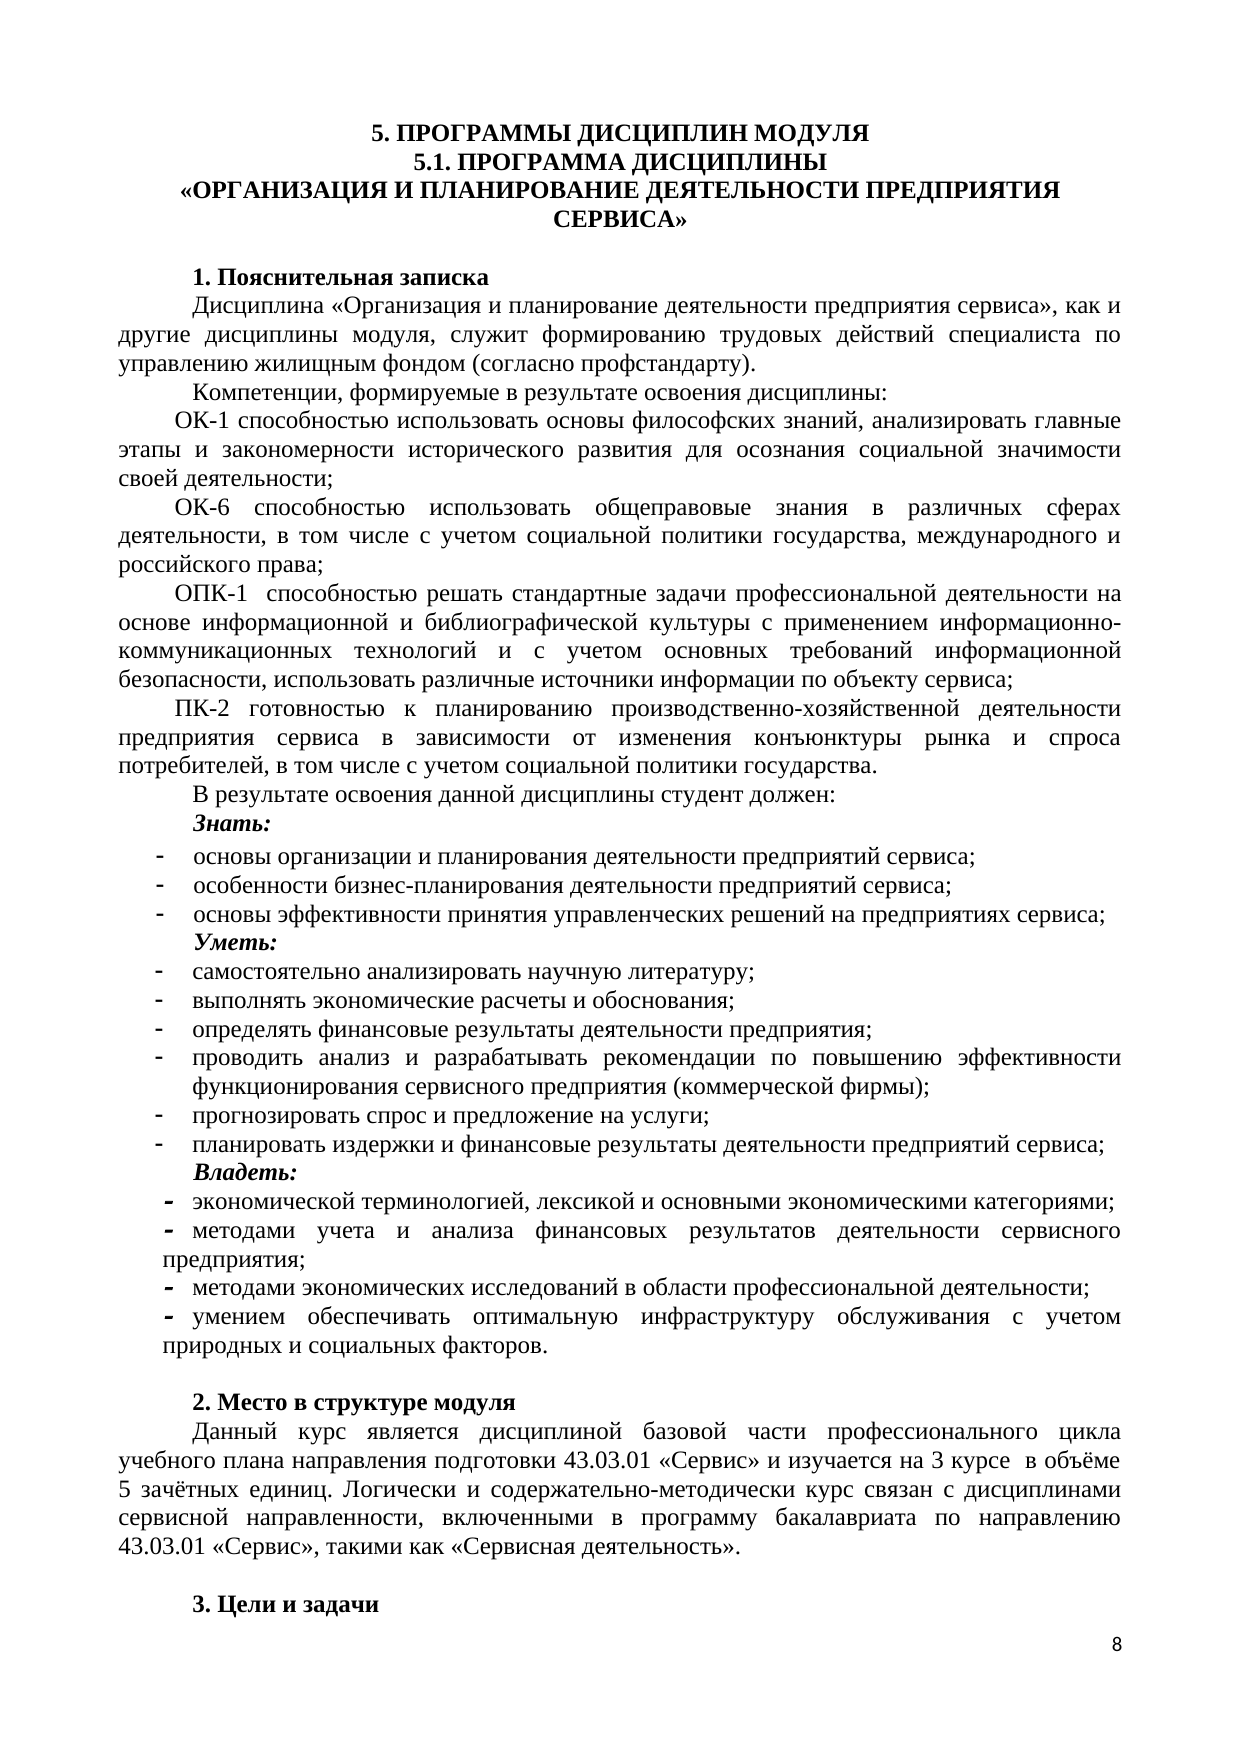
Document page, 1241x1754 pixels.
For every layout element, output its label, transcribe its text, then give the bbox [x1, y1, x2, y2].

text В результате освоения данной дисциплины студент должен: [118, 779, 1122, 808]
text 5.1. ПРОГРАММА ДИСЦИПЛИНЫ [118, 147, 1122, 176]
list методами экономических исследований в области профессиональной деятельности; [162, 1272, 1122, 1301]
text Данный курс является дисциплиной базовой части профессионального цикла учебного плана направления подготовки 43.03.01 «Сервис» и изучается на 3 курсе в объёме 5 зачётных единиц. Логически и содержательно-методически курс связан с дисциплинами сервисной направленности, включенными в программу бакалавриата по направлению 43.03.01 «Сервис», такими как «Сервисная деятельность». [118, 1416, 1122, 1560]
text ПК-2 готовностью к планированию производственно-хозяйственной деятельности предприятия сервиса в зависимости от изменения конъюнктуры рынка и спроса потребителей, в том числе с учетом социальной политики государства. [118, 693, 1122, 779]
list основы организации и планирования деятельности предприятий сервиса; [156, 841, 1122, 870]
text 1. Пояснительная записка [192, 262, 1122, 291]
text Дисциплина «Организация и планирование деятельности предприятия сервиса», как и другие дисциплины модуля, служит формированию трудовых действий специалиста по управлению жилищным фондом (согласно профстандарту). [118, 291, 1122, 377]
list умением обеспечивать оптимальную инфраструктуру обслуживания с учетом природных и социальных факторов. [162, 1301, 1122, 1359]
text ОПК-1 способностью решать стандартные задачи профессиональной деятельности на основе информационной и библиографической культуры с применением информационно-коммуникационных технологий и с учетом основных требований информационной безопасности, использовать различные источники информации по объекту сервиса; [118, 578, 1122, 693]
list экономической терминологией, лексикой и основными экономическими категориями; [162, 1186, 1122, 1215]
text 2. Место в структуре модуля [118, 1387, 1122, 1416]
list определять финансовые результаты деятельности предприятия; [154, 1014, 1122, 1042]
list основы эффективности принятия управленческих решений на предприятиях сервиса; [156, 899, 1122, 927]
list выполнять экономические расчеты и обоснования; [154, 985, 1122, 1014]
text «ОРГАНИЗАЦИЯ И ПЛАНИРОВАНИЕ ДЕЯТЕЛЬНОСТИ ПРЕДПРИЯТИЯ СЕРВИСА» [118, 176, 1122, 233]
list самостоятельно анализировать научную литературу; [154, 956, 1122, 985]
text 5. ПРОГРАММЫ ДИСЦИПЛИН МОДУЛЯ [118, 118, 1122, 147]
list планировать издержки и финансовые результаты деятельности предприятий сервиса; [154, 1129, 1122, 1157]
text ОК-6 способностью использовать общеправовые знания в различных сферах деятельности, в том числе с учетом социальной политики государства, международного и российского права; [118, 492, 1122, 578]
list прогнозировать спрос и предложение на услуги; [154, 1100, 1122, 1129]
list методами учета и анализа финансовых результатов деятельности сервисного предприятия; [162, 1215, 1122, 1272]
text Уметь: [118, 927, 1122, 956]
text 3. Цели и задачи [118, 1589, 1122, 1617]
text Владеть: [118, 1157, 1122, 1186]
text Компетенции, формируемые в результате освоения дисциплины: [118, 377, 1122, 406]
text ОК-1 способностью использовать основы философских знаний, анализировать главные этапы и закономерности исторического развития для осознания социальной значимости своей деятельности; [118, 406, 1122, 492]
list особенности бизнес-планирования деятельности предприятий сервиса; [156, 870, 1122, 899]
list проводить анализ и разрабатывать рекомендации по повышению эффективности функционирования сервисного предприятия (коммерческой фирмы); [154, 1042, 1122, 1100]
text Знать: [118, 808, 1122, 837]
